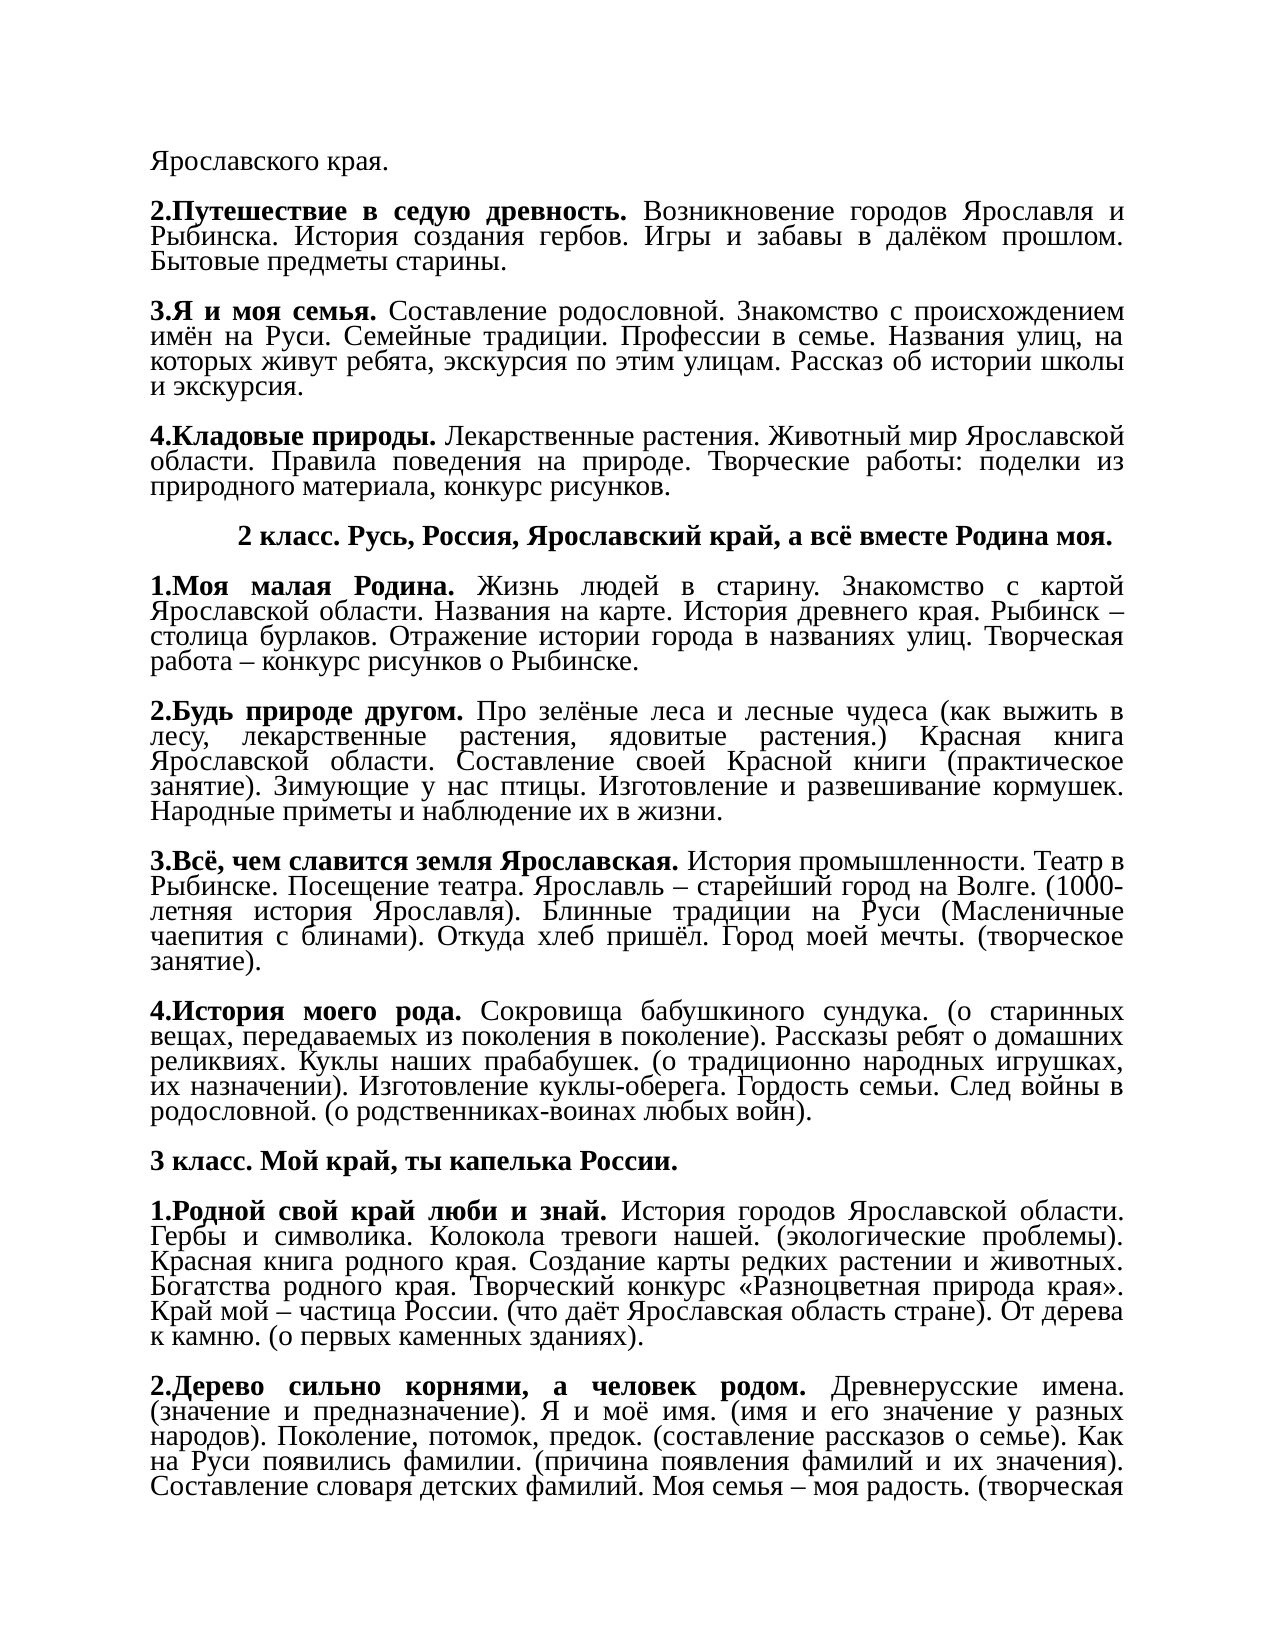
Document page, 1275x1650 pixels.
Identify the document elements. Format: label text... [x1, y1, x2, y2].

text 4.Кладовые природы. Лекарственные растения. Животный мир Ярославской области. Правила поведения на природе. Творческие работы: поделки из природного материала, конкурс рисунков. [150, 425, 1125, 500]
text 1.Моя малая Родина. Жизнь людей в старину. Знакомство с картой Ярославской области. Названия на карте. История древнего края. Рыбинск – столица бурлаков. Отражение истории города в названиях улиц. Творческая работа – конкурс рисунков о Рыбинске. [150, 575, 1125, 675]
text 3.Всё, чем славится земля Ярославская. История промышленности. Театр в Рыбинске. Посещение театра. Ярославль – старейший город на Волге. (1000-летняя история Ярославля). Блинные традиции на Руси (Масленичные чаепития с блинами). Откуда хлеб пришёл. Город моей мечты. (творческое занятие). [150, 850, 1125, 975]
text 3 класс. Мой край, ты капелька России. [150, 1150, 1125, 1175]
text 4.История моего рода. Сокровища бабушкиного сундука. (о старинных вещах, передаваемых из поколения в поколение). Рассказы ребят о домашних реликвиях. Куклы наших прабабушек. (о традиционно народных игрушках, их назначении). Изготовление куклы-оберега. Гордость семьи. След войны в родословной. (о родственниках-воинах любых войн). [150, 1000, 1125, 1125]
text 2.Будь природе другом. Про зелёные леса и лесные чудеса (как выжить в лесу, лекарственные растения, ядовитые растения.) Красная книга Ярославской области. Составление своей Красной книги (практическое занятие). Зимующие у нас птицы. Изготовление и развешивание кормушек. Народные приметы и наблюдение их в жизни. [150, 700, 1125, 825]
text 2.Путешествие в седую древность. Возникновение городов Ярославля и Рыбинска. История создания гербов. Игры и забавы в далёком прошлом. Бытовые предметы старины. [150, 200, 1125, 275]
text 3.Я и моя семья. Составление родословной. Знакомство с происхождением имён на Руси. Семейные традиции. Профессии в семье. Названия улиц, на которых живут ребята, экскурсия по этим улицам. Рассказ об истории школы и экскурсия. [150, 300, 1125, 400]
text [150, 150, 1125, 175]
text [150, 1375, 1125, 1500]
text 2 класс. Русь, Россия, Ярославский край, а всё вместе Родина моя. [150, 525, 1125, 550]
text 1.Родной свой край люби и знай. История городов Ярославской области. Гербы и символика. Колокола тревоги нашей. (экологические проблемы). Красная книга родного края. Создание карты редких растении и животных. Богатства родного края. Творческий конкурс «Разноцветная природа края». Край мой – частица России. (что даёт Ярославская область стране). От дерева к камню. (о первых каменных зданиях). [150, 1200, 1125, 1350]
